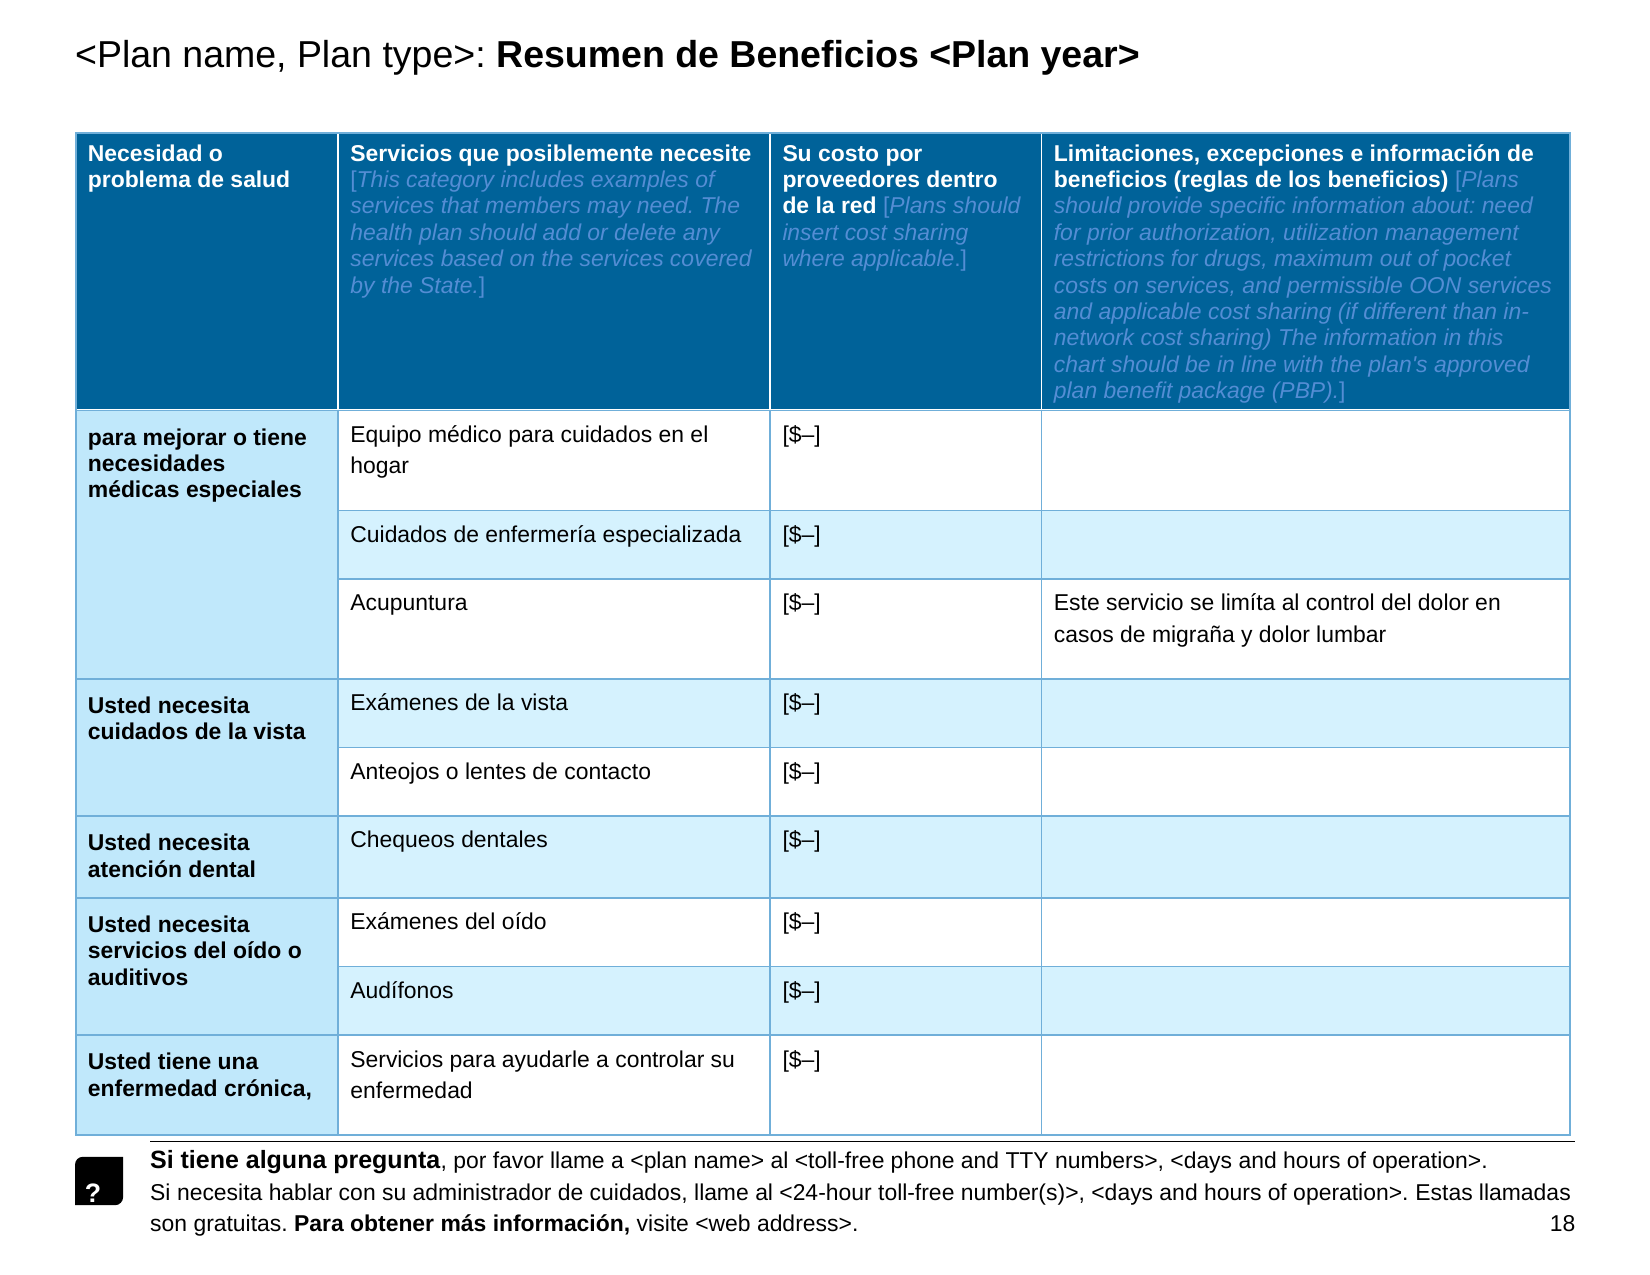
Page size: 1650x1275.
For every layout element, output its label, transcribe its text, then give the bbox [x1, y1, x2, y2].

table_cell [1042, 899, 1569, 966]
table_header Limitaciones, excepciones e información de beneficios (reglas de los beneficios) [Plans should provide specific information about: need for prior authorization, utilization management restrictions for drugs, maximum out of pocket costs on services, and permissible OON services and applicable cost sharing (if different than in-network cost sharing) The information in this chart should be in line with the plan's approved plan benefit package (PBP).] [1042, 134, 1569, 409]
table_cell [$–] [771, 748, 1041, 815]
table_cell Audífonos [339, 967, 769, 1034]
table_cell [1042, 1036, 1569, 1134]
table_cell [$–] [771, 967, 1041, 1034]
table_cell Usted necesita cuidados de la vista [77, 680, 337, 815]
table_header Servicios que posiblemente necesite [This category includes examples of services that members may need. The health plan should add or delete any services based on the services covered by the State.] [339, 134, 769, 409]
table_cell [1042, 817, 1569, 897]
table_cell [$–] [771, 411, 1041, 509]
table_cell Servicios para ayudarle a controlar su enfermedad [339, 1036, 769, 1134]
table_cell Chequeos dentales [339, 817, 769, 897]
table_cell [$–] [771, 580, 1041, 678]
table_cell [$–] [771, 511, 1041, 578]
table_cell [$–] [771, 817, 1041, 897]
table_cell [$–] [771, 680, 1041, 747]
table_cell Usted necesita atención dental [77, 817, 337, 897]
table_cell [1042, 511, 1569, 578]
table_cell Usted necesita ayuda para mejorar o tiene necesidades médicas especiales [77, 411, 337, 678]
table_cell [1042, 411, 1569, 509]
table_cell [1042, 748, 1569, 815]
table_header Su costo por proveedores dentro de la red [Plans should insert cost sharing where applicable.] [771, 134, 1041, 409]
table_cell Anteojos o lentes de contacto [339, 748, 769, 815]
table_cell Cuidados de enfermería especializada [339, 511, 769, 578]
table_cell Usted tiene una enfermedad crónica, como diabetes o enfermedad del corazón [77, 1036, 337, 1134]
table_cell [$–] [771, 899, 1041, 966]
table_cell [1042, 680, 1569, 747]
table_cell [1042, 967, 1569, 1034]
table_cell [$–] [771, 1036, 1041, 1134]
table_header Necesidad o problema de salud [77, 134, 337, 409]
table_cell Este servicio se limíta al control del dolor en casos de migraña y dolor lumbar [1042, 580, 1569, 678]
table_cell Exámenes de la vista [339, 680, 769, 747]
table_cell Equipo médico para cuidados en el hogar [339, 411, 769, 509]
table_cell Usted necesita servicios del oído o auditivos [77, 899, 337, 1034]
table_cell Exámenes del oído [339, 899, 769, 966]
table_cell Acupuntura [339, 580, 769, 678]
